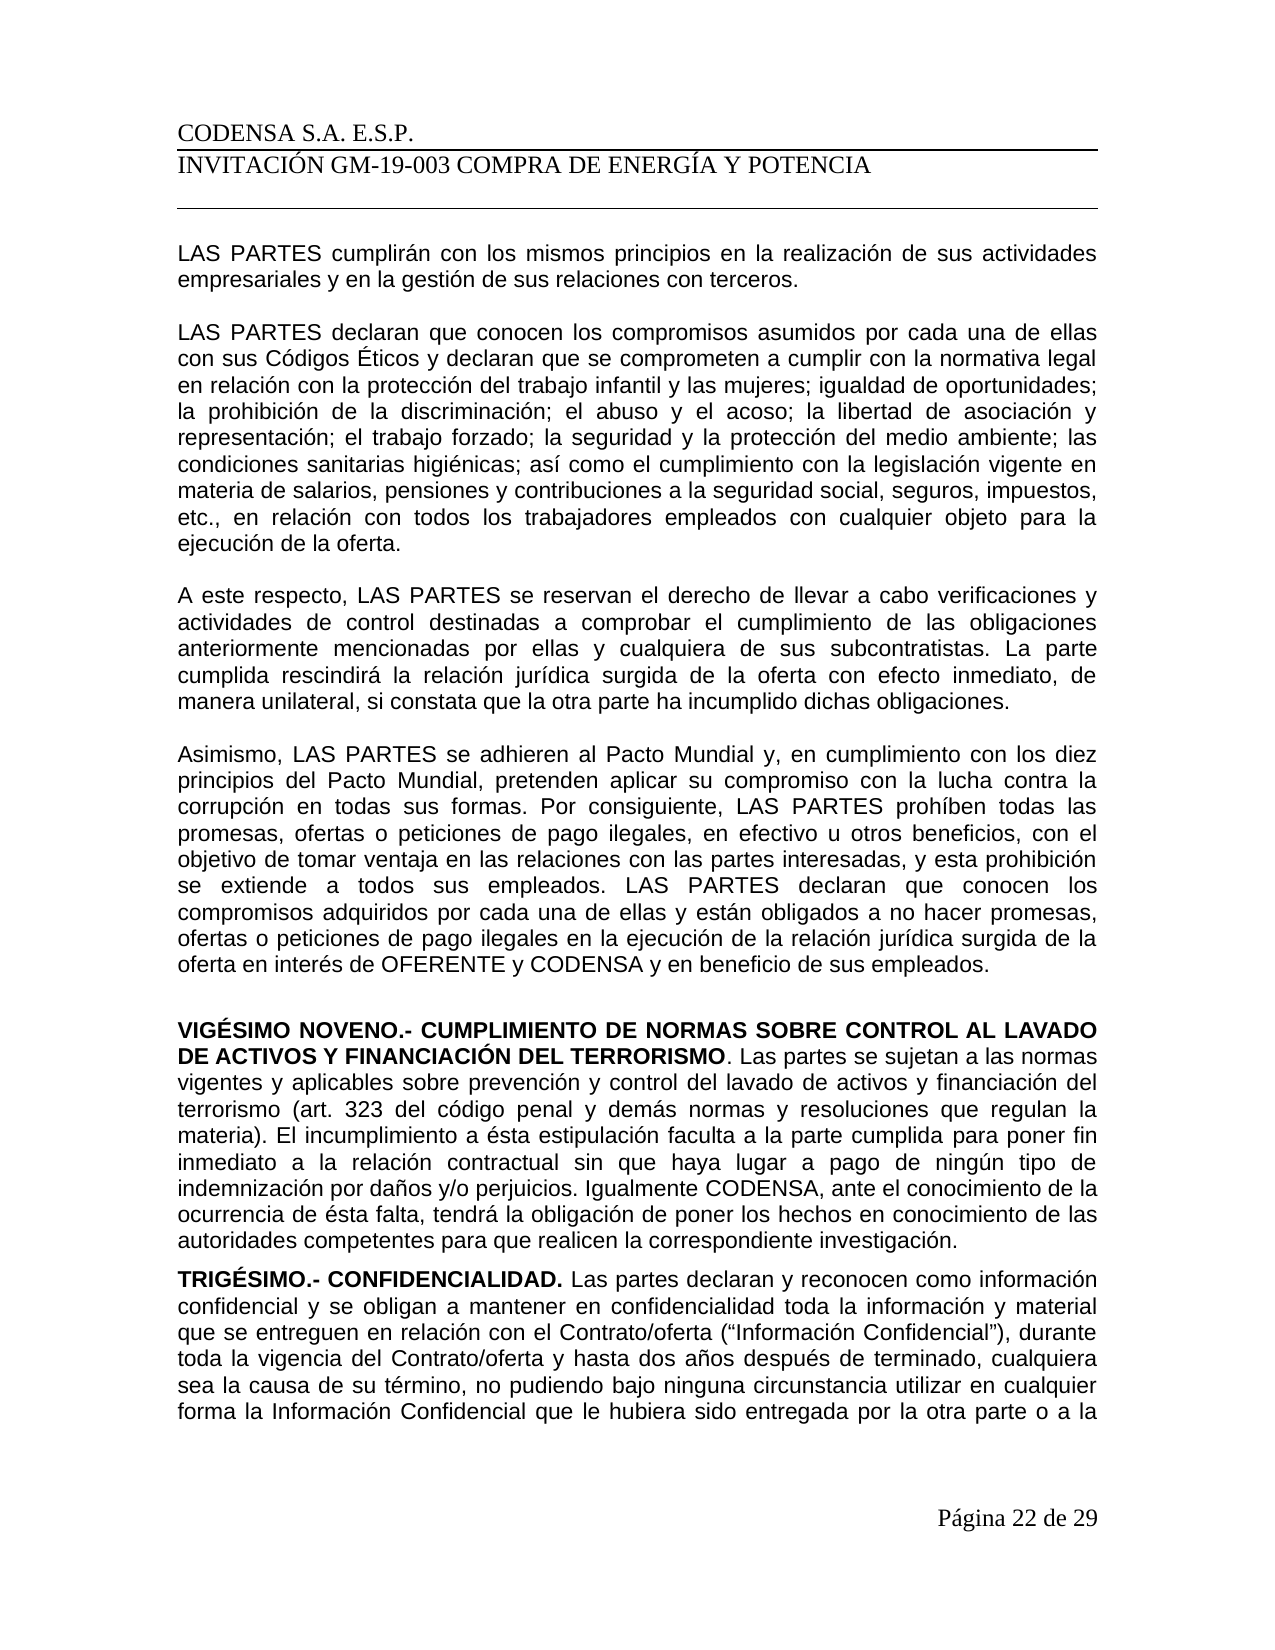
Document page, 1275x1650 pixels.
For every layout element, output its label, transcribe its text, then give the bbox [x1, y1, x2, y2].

subtitle VIGÉSIMO NOVENO.- CUMPLIMIENTO DE NORMAS SOBRE CONTROL AL LAVADO DE ACTIVOS Y FINANCIACIÓN DEL TERRORISMO. Las partes se sujetan a las normas vigentes y aplicables sobre prevención y control del lavado de activos y financiación del terrorismo (art. 323 del código penal y demás normas y resoluciones que regulan la materia). El incumplimiento a ésta estipulación faculta a la parte cumplida para poner fin inmediato a la relación contractual sin que haya lugar a pago de ningún tipo de indemnización por daños y/o perjuicios. Igualmente CODENSA, ante el conocimiento de la ocurrencia de ésta falta, tendrá la obligación de poner los hechos en conocimiento de las autoridades competentes para que realicen la correspondiente investigación. [177, 1017, 1098, 1254]
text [177, 1266, 1098, 1424]
text LAS PARTES cumplirán con los mismos principios en la realización de sus actividades empresariales y en la gestión de sus relaciones con terceros. [177, 240, 1098, 293]
text Asimismo, LAS PARTES se adhieren al Pacto Mundial y, en cumplimiento con los diez principios del Pacto Mundial, pretenden aplicar su compromiso con la lucha contra la corrupción en todas sus formas. Por consiguiente, LAS PARTES prohíben todas las promesas, ofertas o peticiones de pago ilegales, en efectivo u otros beneficios, con el objetivo de tomar ventaja en las relaciones con las partes interesadas, y esta prohibición se extiende a todos sus empleados. LAS PARTES declaran que conocen los compromisos adquiridos por cada una de ellas y están obligados a no hacer promesas, ofertas o peticiones de pago ilegales en la ejecución de la relación jurídica surgida de la oferta en interés de OFERENTE y CODENSA y en beneficio de sus empleados. [177, 741, 1098, 978]
text A este respecto, LAS PARTES se reservan el derecho de llevar a cabo verificaciones y actividades de control destinadas a comprobar el cumplimiento de las obligaciones anteriormente mencionadas por ellas y cualquiera de sus subcontratistas. La parte cumplida rescindirá la relación jurídica surgida de la oferta con efecto inmediato, de manera unilateral, si constata que la otra parte ha incumplido dichas obligaciones. [177, 582, 1098, 714]
text LAS PARTES declaran que conocen los compromisos asumidos por cada una de ellas con sus Códigos Éticos y declaran que se comprometen a cumplir con la normativa legal en relación con la protección del trabajo infantil y las mujeres; igualdad de oportunidades; la prohibición de la discriminación; el abuso y el acoso; la libertad de asociación y representación; el trabajo forzado; la seguridad y la protección del medio ambiente; las condiciones sanitarias higiénicas; así como el cumplimiento con la legislación vigente en materia de salarios, pensiones y contribuciones a la seguridad social, seguros, impuestos, etc., en relación con todos los trabajadores empleados con cualquier objeto para la ejecución de la oferta. [177, 319, 1098, 556]
